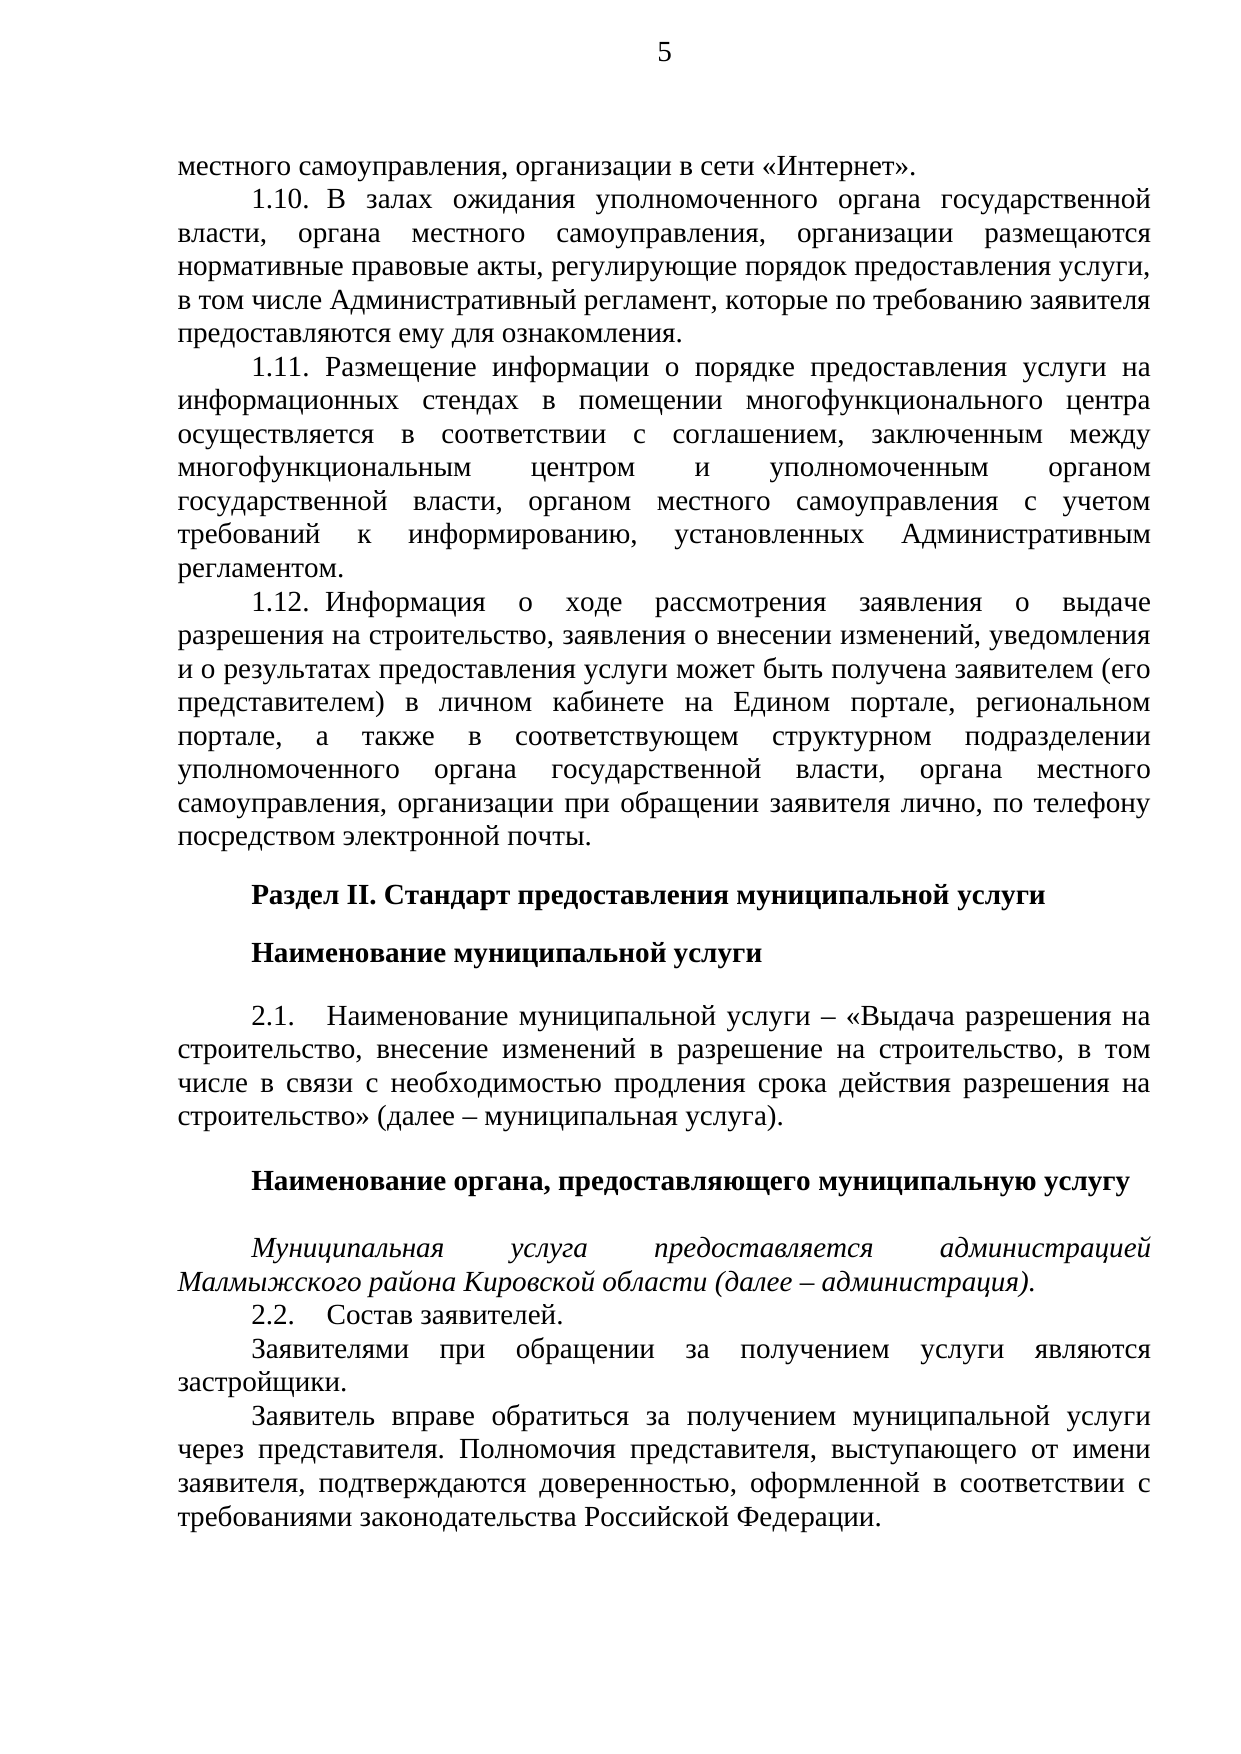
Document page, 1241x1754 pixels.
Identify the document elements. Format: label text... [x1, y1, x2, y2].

text Заявителями при обращении за получением услуги являются застройщики. [177, 1331, 1152, 1398]
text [177, 148, 1152, 181]
list Размещение информации о порядке предоставления услуги на информационных стендах в помещении многофункционального центра осуществляется в соответствии с соглашением, заключенным между многофункциональным центром и уполномоченным органом государственной власти, органом местного самоуправления с учетом требований к информированию, установленных Административным регламентом. [177, 349, 1152, 584]
list Наименование муниципальной услуги – «Выдача разрешения на строительство, внесение изменений в разрешение на строительство, в том числе в связи с необходимостью продления срока действия разрешения на строительство» (далее – муниципальная услуга). [177, 998, 1152, 1132]
text Раздел II. Стандарт предоставления муниципальной услуги [177, 881, 1152, 910]
text Наименование органа, предоставляющего муниципальную услугу [177, 1163, 1152, 1197]
list Состав заявителей. [177, 1297, 1152, 1331]
list Информация о ходе рассмотрения заявления о выдаче разрешения на строительство, заявления о внесении изменений, уведомления и о результатах предоставления услуги может быть получена заявителем (его представителем) в личном кабинете на Едином портале, региональном портале, а также в соответствующем структурном подразделении уполномоченного органа государственной власти, органа местного самоуправления, организации при обращении заявителя лично, по телефону посредством электронной почты. [177, 584, 1152, 852]
list В залах ожидания уполномоченного органа государственной власти, органа местного самоуправления, организации размещаются нормативные правовые акты, регулирующие порядок предоставления услуги, в том числе Административный регламент, которые по требованию заявителя предоставляются ему для ознакомления. [177, 181, 1152, 349]
text Муниципальная услуга предоставляется администрацией Малмыжского района Кировской области (далее – администрация). [177, 1230, 1152, 1297]
text Заявитель вправе обратиться за получением муниципальной услуги через представителя. Полномочия представителя, выступающего от имени заявителя, подтверждаются доверенностью, оформленной в соответствии с требованиями законодательства Российской Федерации. [177, 1398, 1152, 1532]
text Наименование муниципальной услуги [177, 939, 1152, 969]
